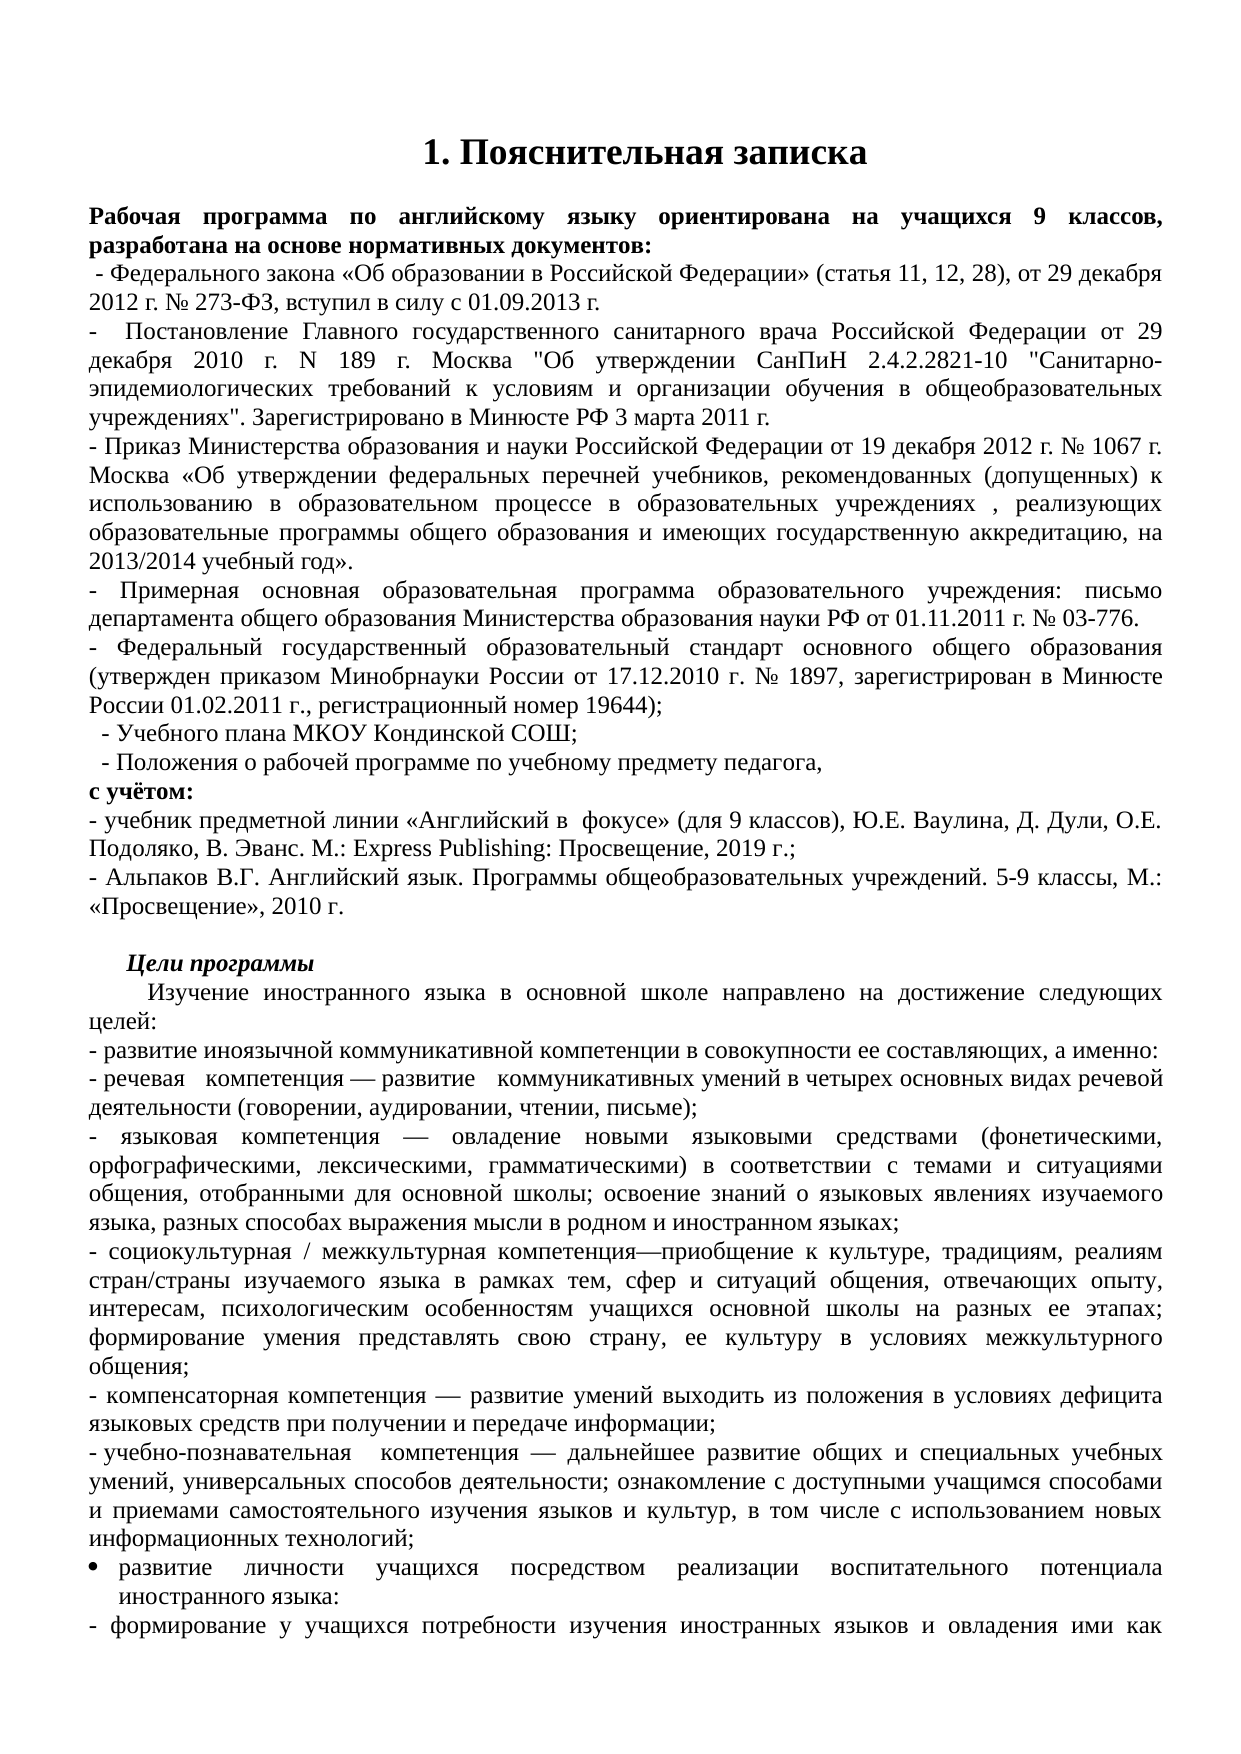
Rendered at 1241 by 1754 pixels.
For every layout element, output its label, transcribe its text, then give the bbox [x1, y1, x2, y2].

text - социокультурная / межкультурная компетенция—приобщение к культуре, традициям, реалиям стран/страны изучаемого языка в рамках тем, сфер и ситуаций общения, отвечающих опыту, интересам, психологическим особенностям учащихся основной школы на разных ее этапах; формирование умения представлять свою страну, ее культуру в условиях межкультурного общения; [89, 1236, 1163, 1380]
text - Постановление Главного государственного санитарного врача Российской Федерации от 29 декабря . N . Москва "Об утверждении СанПиН 2.4.2.2821-10 "Санитарно-эпидемиологических требований к условиям и организации обучения в общеобразовательных учреждениях". Зарегистрировано в Минюсте РФ 3 марта . [89, 316, 1163, 431]
text - Положения о рабочей программе по учебному предмету педагога, [89, 747, 1163, 776]
text - языковая компетенция — овладение новыми языковыми средствами (фонетическими, орфографическими, лексическими, грамматическими) в соответствии c темами и ситуациями общения, отобранными для основной школы; освоение знаний о языковых явлениях изучаемого языка, разных способах выражения мысли в родном и иностранном языках; [89, 1121, 1163, 1236]
text - Федерального закона «Об образовании в Российской Федерации» (статья 11, 12, 28), от 29 декабря . № 273-ФЗ, вступил в силу с 01.09.2013 г. [89, 258, 1163, 316]
list Пояснительная записка [126, 129, 1163, 172]
text - развитие иноязычной коммуникативной компетенции в совокупности ее составляющих, а именно: [89, 1035, 1163, 1063]
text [89, 1610, 1163, 1638]
text - компенсаторная компетенция — развитие умений выходить из положения в условиях дефицита языковых средств при получении и передаче информации; [89, 1380, 1163, 1437]
text - Приказ Министерства образования и науки Российской Федерации от 19 декабря . № . Москва «Об утверждении федеральных перечней учебников, рекомендованных (допущенных) к использованию в образовательном процессе в образовательных учреждениях , реализующих образовательные программы общего образования и имеющих государственную аккредитацию, на 2013/2014 учебный год». [89, 431, 1163, 575]
text - Альпаков В.Г. Английский язык. Программы общеобразовательных учреждений. 5-9 классы, М.: «Просвещение», . [89, 862, 1163, 920]
text - учебно-познавательная компетенция — дальнейшее развитие общих и специальных учебных умений, универсальных способов деятельности; ознакомление с доступными учащимся способами и приемами самостоятельного изучения языков и культур, в том числе с использованием новых информационных технологий; [89, 1437, 1163, 1552]
text Изучение иностранного языка в основной школе направлено на достижение следующих целей: [89, 977, 1163, 1035]
text - речевая компетенция — развитие коммуникативных умений в четырех основных видах речевой деятельности (говорении, аудировании, чтении, письме); [89, 1063, 1163, 1121]
text - Примерная основная образовательная программа образовательного учреждения: письмо департамента общего образования Министерства образования науки РФ от 01.11.2011 г. № 03-776. [89, 575, 1163, 632]
text Рабочая программа по английскому языку ориентирована на учащихся 9 классов, разработана на основе нормативных документов: [89, 201, 1163, 258]
text Цели программы [89, 948, 1163, 977]
text - Федеральный государственный образовательный стандарт основного общего образования (утвержден приказом Минобрнауки России от 17.12.2010 г. № 1897, зарегистрирован в Минюсте России 01.02.2011 г., регистрационный номер 19644); [89, 632, 1163, 718]
text - Учебного плана МКОУ Кондинской СОШ; [89, 718, 1163, 747]
list развитие личности учащихся посредством реализации воспитательного потенциала иностранного языка: [89, 1552, 1163, 1610]
text с учётом: [89, 776, 1163, 805]
text - учебник предметной линии «Английский в фокусе» (для 9 классов), Ю.Е. Ваулина, Д. Дули, О.Е. Подоляко, В. Эванс. М.: Express Publishing: Просвещение, 2019 г.; [89, 805, 1163, 862]
